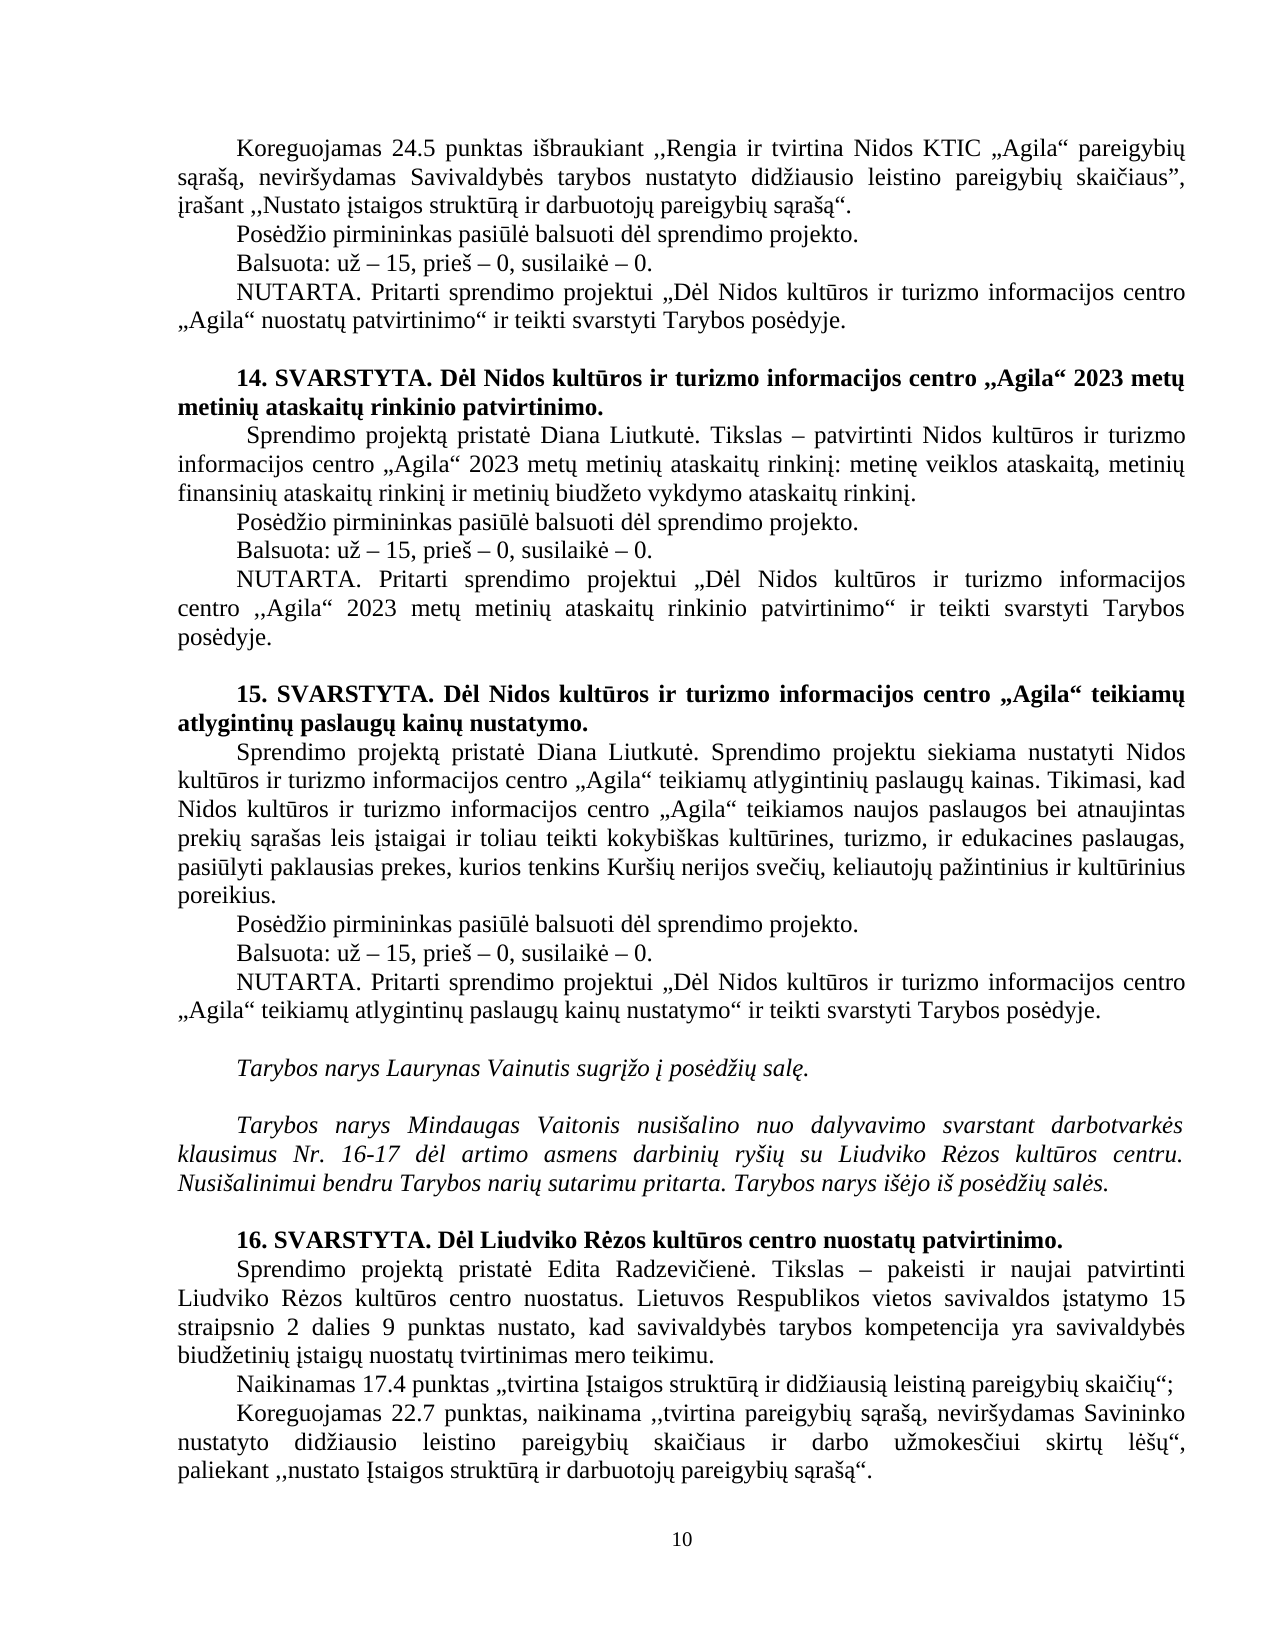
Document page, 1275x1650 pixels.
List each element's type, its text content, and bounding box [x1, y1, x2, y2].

text NUTARTA. Pritarti sprendimo projektui „Dėl Nidos kultūros ir turizmo informacijos centro „Agila“ teikiamų atlygintinų paslaugų kainų nustatymo“ ir teikti svarstyti Tarybos posėdyje. [177, 967, 1186, 1024]
text Naikinamas 17.4 punktas „tvirtina Įstaigos struktūrą ir didžiausią leistiną pareigybių skaičių“; [177, 1369, 1186, 1398]
text Posėdžio pirmininkas pasiūlė balsuoti dėl sprendimo projekto. [177, 507, 1186, 535]
text Posėdžio pirmininkas pasiūlė balsuoti dėl sprendimo projekto. [177, 909, 1186, 938]
text 15. SVARSTYTA. Dėl Nidos kultūros ir turizmo informacijos centro „Agila“ teikiamų atlygintinų paslaugų kainų nustatymo. [177, 679, 1186, 737]
text Tarybos narys Laurynas Vainutis sugrįžo į posėdžių salę. [177, 1053, 1186, 1082]
text Koreguojamas 24.5 punktas išbraukiant ,,Rengia ir tvirtina Nidos KTIC „Agila“ pareigybių sąrašą, neviršydamas Savivaldybės tarybos nustatyto didžiausio leistino pareigybių skaičiaus”, įrašant ,,Nustato įstaigos struktūrą ir darbuotojų pareigybių sąrašą“. [177, 133, 1186, 219]
text 16. SVARSTYTA. Dėl Liudviko Rėzos kultūros centro nuostatų patvirtinimo. [177, 1225, 1186, 1254]
text Balsuota: už – 15, prieš – 0, susilaikė – 0. [177, 535, 1186, 564]
text NUTARTA. Pritarti sprendimo projektui „Dėl Nidos kultūros ir turizmo informacijos centro „Agila“ nuostatų patvirtinimo“ ir teikti svarstyti Tarybos posėdyje. [177, 277, 1186, 334]
text Balsuota: už – 15, prieš – 0, susilaikė – 0. [177, 938, 1186, 967]
text Sprendimo projektą pristatė Diana Liutkutė. Tikslas – patvirtinti Nidos kultūros ir turizmo informacijos centro „Agila“ 2023 metų metinių ataskaitų rinkinį: metinę veiklos ataskaitą, metinių finansinių ataskaitų rinkinį ir metinių biudžeto vykdymo ataskaitų rinkinį. [177, 420, 1186, 507]
text 14. SVARSTYTA. Dėl Nidos kultūros ir turizmo informacijos centro ,,Agila“ 2023 metų metinių ataskaitų rinkinio patvirtinimo. [177, 363, 1186, 420]
text Koreguojamas 22.7 punktas, naikinama ,,tvirtina pareigybių sąrašą, neviršydamas Savininko nustatyto didžiausio leistino pareigybių skaičiaus ir darbo užmokesčiui skirtų lėšų“, paliekant ,,nustato Įstaigos struktūrą ir darbuotojų pareigybių sąrašą“. [177, 1398, 1186, 1484]
text Sprendimo projektą pristatė Edita Radzevičienė. Tikslas – pakeisti ir naujai patvirtinti Liudviko Rėzos kultūros centro nuostatus. Lietuvos Respublikos vietos savivaldos įstatymo 15 straipsnio 2 dalies 9 punktas nustato, kad savivaldybės tarybos kompetencija yra savivaldybės biudžetinių įstaigų nuostatų tvirtinimas mero teikimu. [177, 1254, 1186, 1369]
text Sprendimo projektą pristatė Diana Liutkutė. Sprendimo projektu siekiama nustatyti Nidos kultūros ir turizmo informacijos centro „Agila“ teikiamų atlygintinių paslaugų kainas. Tikimasi, kad Nidos kultūros ir turizmo informacijos centro „Agila“ teikiamos naujos paslaugos bei atnaujintas prekių sąrašas leis įstaigai ir toliau teikti kokybiškas kultūrines, turizmo, ir edukacines paslaugas, pasiūlyti paklausias prekes, kurios tenkins Kuršių nerijos svečių, keliautojų pažintinius ir kultūrinius poreikius. [177, 737, 1186, 909]
text NUTARTA. Pritarti sprendimo projektui „Dėl Nidos kultūros ir turizmo informacijos centro ,,Agila“ 2023 metų metinių ataskaitų rinkinio patvirtinimo“ ir teikti svarstyti Tarybos posėdyje. [177, 564, 1186, 650]
text Posėdžio pirmininkas pasiūlė balsuoti dėl sprendimo projekto. [177, 219, 1186, 248]
text Balsuota: už – 15, prieš – 0, susilaikė – 0. [177, 248, 1186, 277]
text Tarybos narys Mindaugas Vaitonis nusišalino nuo dalyvavimo svarstant darbotvarkės klausimus Nr. 16-17 dėl artimo asmens darbinių ryšių su Liudviko Rėzos kultūros centru. Nusišalinimui bendru Tarybos narių sutarimu pritarta. Tarybos narys išėjo iš posėdžių salės. [177, 1110, 1186, 1197]
